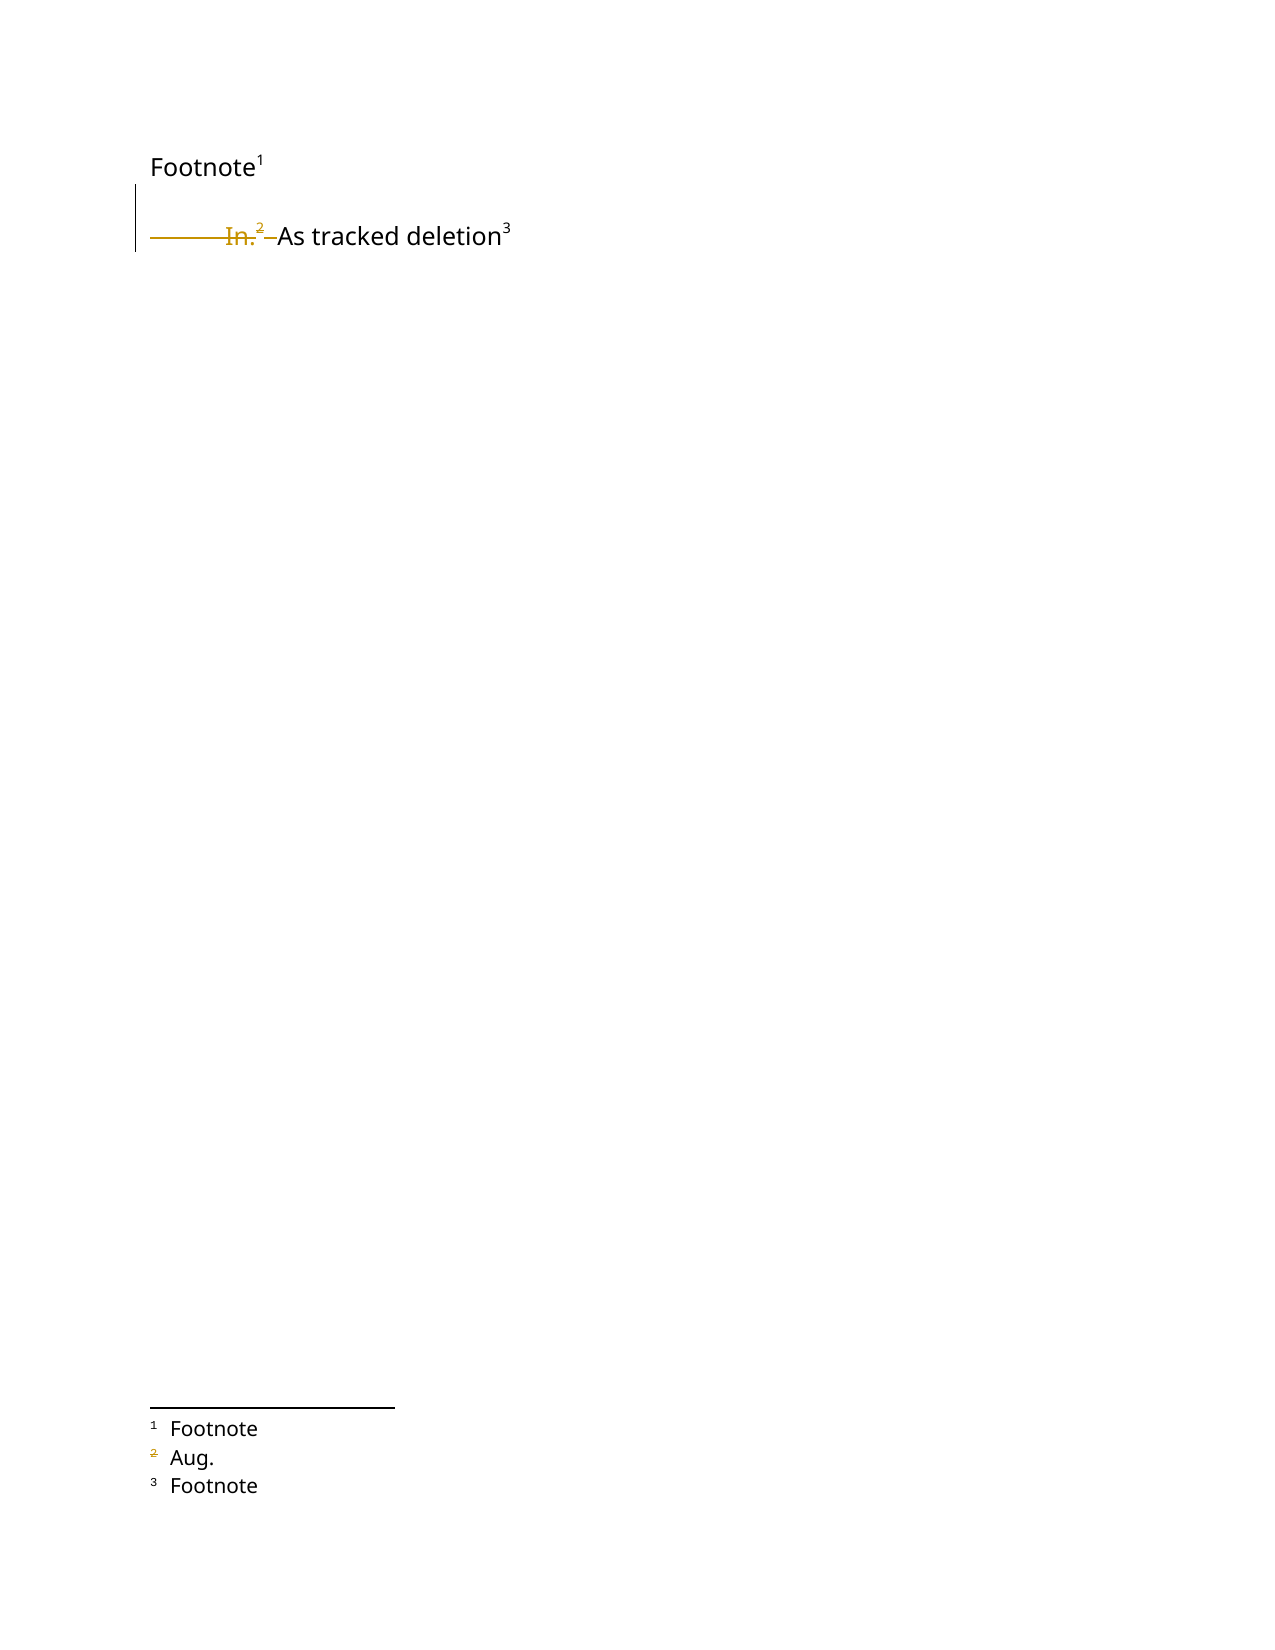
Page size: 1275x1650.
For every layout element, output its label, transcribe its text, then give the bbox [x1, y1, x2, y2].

text Footnote [150, 150, 1125, 184]
text As tracked deletion [150, 218, 1125, 252]
